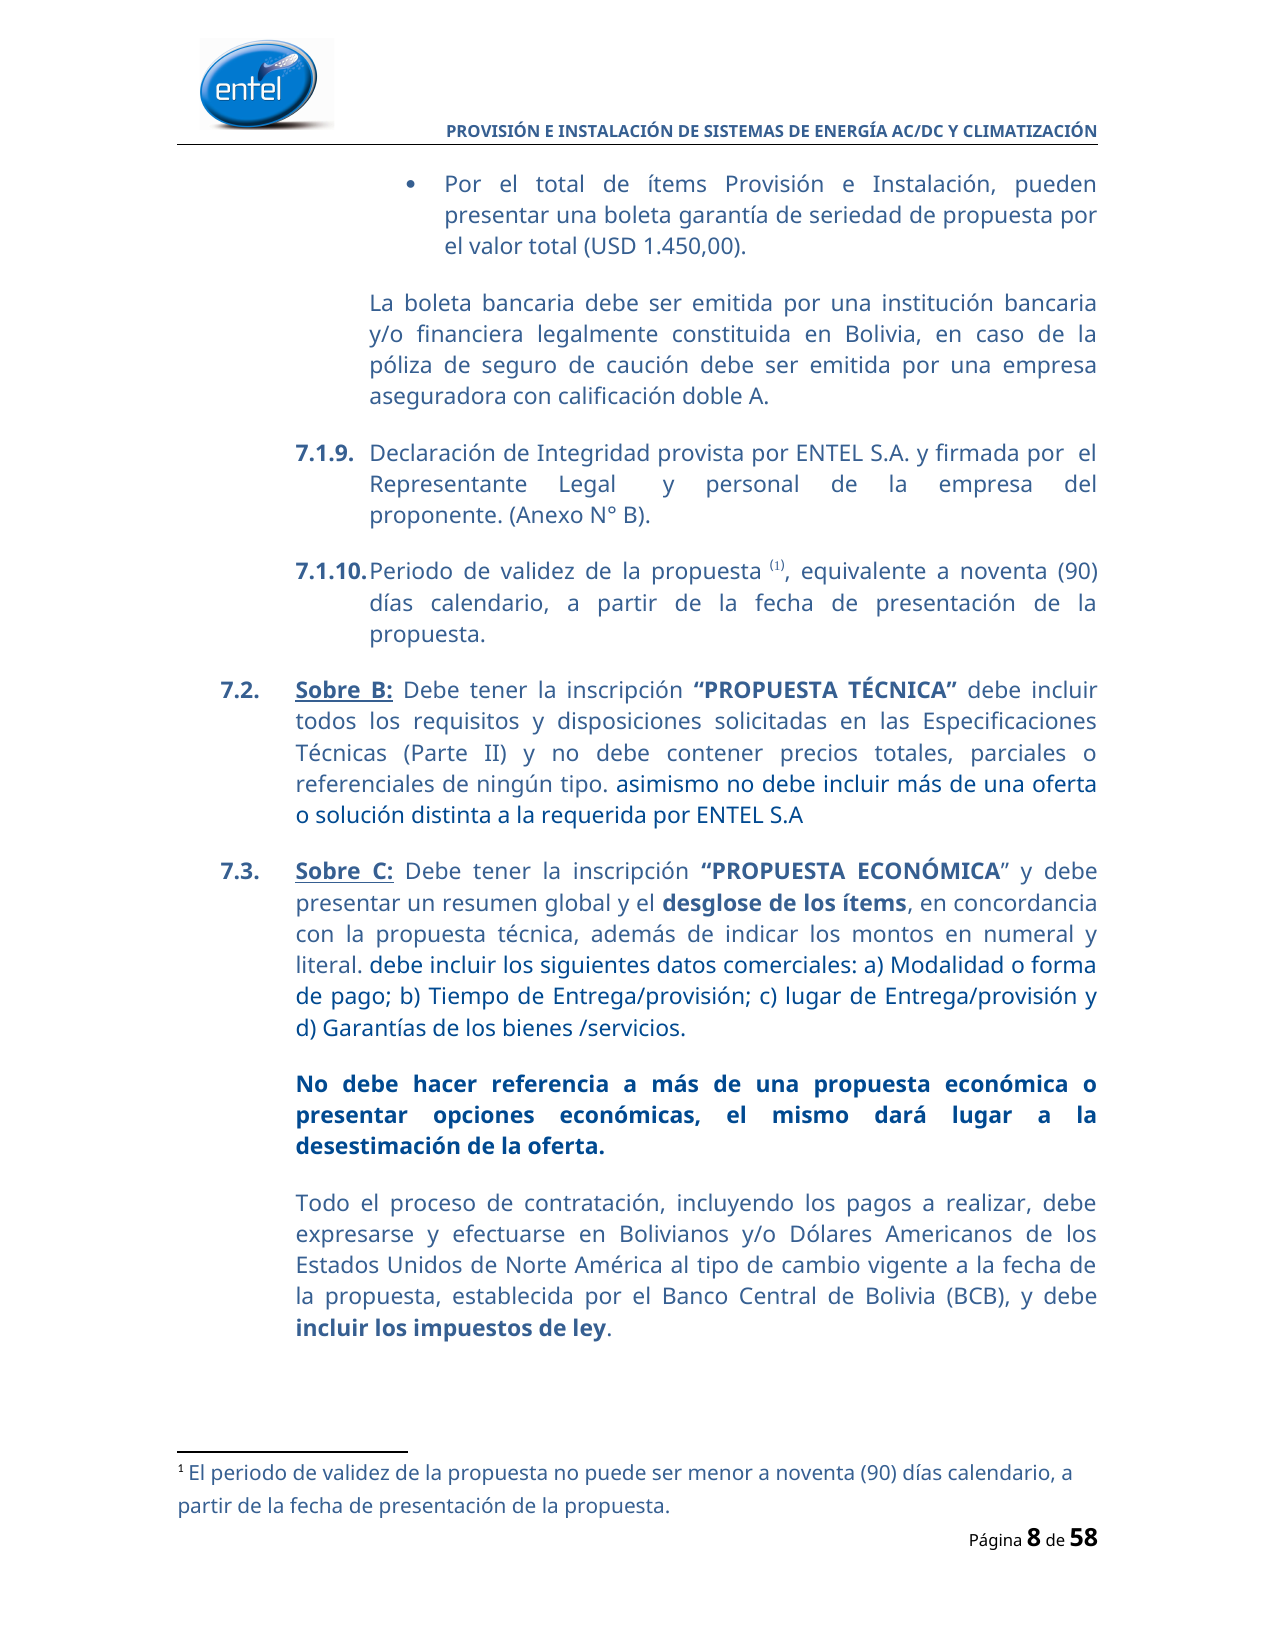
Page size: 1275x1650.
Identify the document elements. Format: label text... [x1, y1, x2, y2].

picture [199, 38, 335, 130]
text No debe hacer referencia a más de una propuesta económica o presentar opciones económicas, el mismo dará lugar a la desestimación de la oferta. [295, 1068, 1098, 1161]
list Sobre B: Debe tener la inscripción “PROPUESTA TÉCNICA” debe incluir todos los requisitos y disposiciones solicitadas en las Especificaciones Técnicas (Parte II) y no debe contener precios totales, parciales o referenciales de ningún tipo. asimismo no debe incluir más de una oferta o solución distinta a la requerida por ENTEL S.A [220, 674, 1098, 830]
text Todo el proceso de contratación, incluyendo los pagos a realizar, debe expresarse y efectuarse en Bolivianos y/o Dólares Americanos de los Estados Unidos de Norte América al tipo de cambio vigente a la fecha de la propuesta, establecida por el Banco Central de Bolivia (BCB), y debe incluir los impuestos de ley. [295, 1186, 1098, 1343]
list Declaración de Integridad provista por ENTEL S.A. y firmada por el Representante Legal y personal de la empresa del proponente. (Anexo N° B). [295, 436, 1098, 530]
list Sobre C: Debe tener la inscripción “PROPUESTA ECONÓMICA” y debe presentar un resumen global y el desglose de los ítems, en concordancia con la propuesta técnica, además de indicar los montos en numeral y literal. debe incluir los siguientes datos comerciales: a) Modalidad o forma de pago; b) Tiempo de Entrega/provisión; c) lugar de Entrega/provisión y d) Garantías de los bienes /servicios. [220, 855, 1098, 1043]
list Periodo de validez de la propuesta (), equivalente a noventa (90) días calendario, a partir de la fecha de presentación de la propuesta. [295, 555, 1098, 649]
list Por el total de ítems Provisión e Instalación, pueden presentar una boleta garantía de seriedad de propuesta por el valor total (USD 1.450,00). [407, 168, 1098, 261]
text La boleta bancaria debe ser emitida por una institución bancaria y/o financiera legalmente constituida en Bolivia, en caso de la póliza de seguro de caución debe ser emitida por una empresa aseguradora con calificación doble A. [369, 286, 1098, 411]
